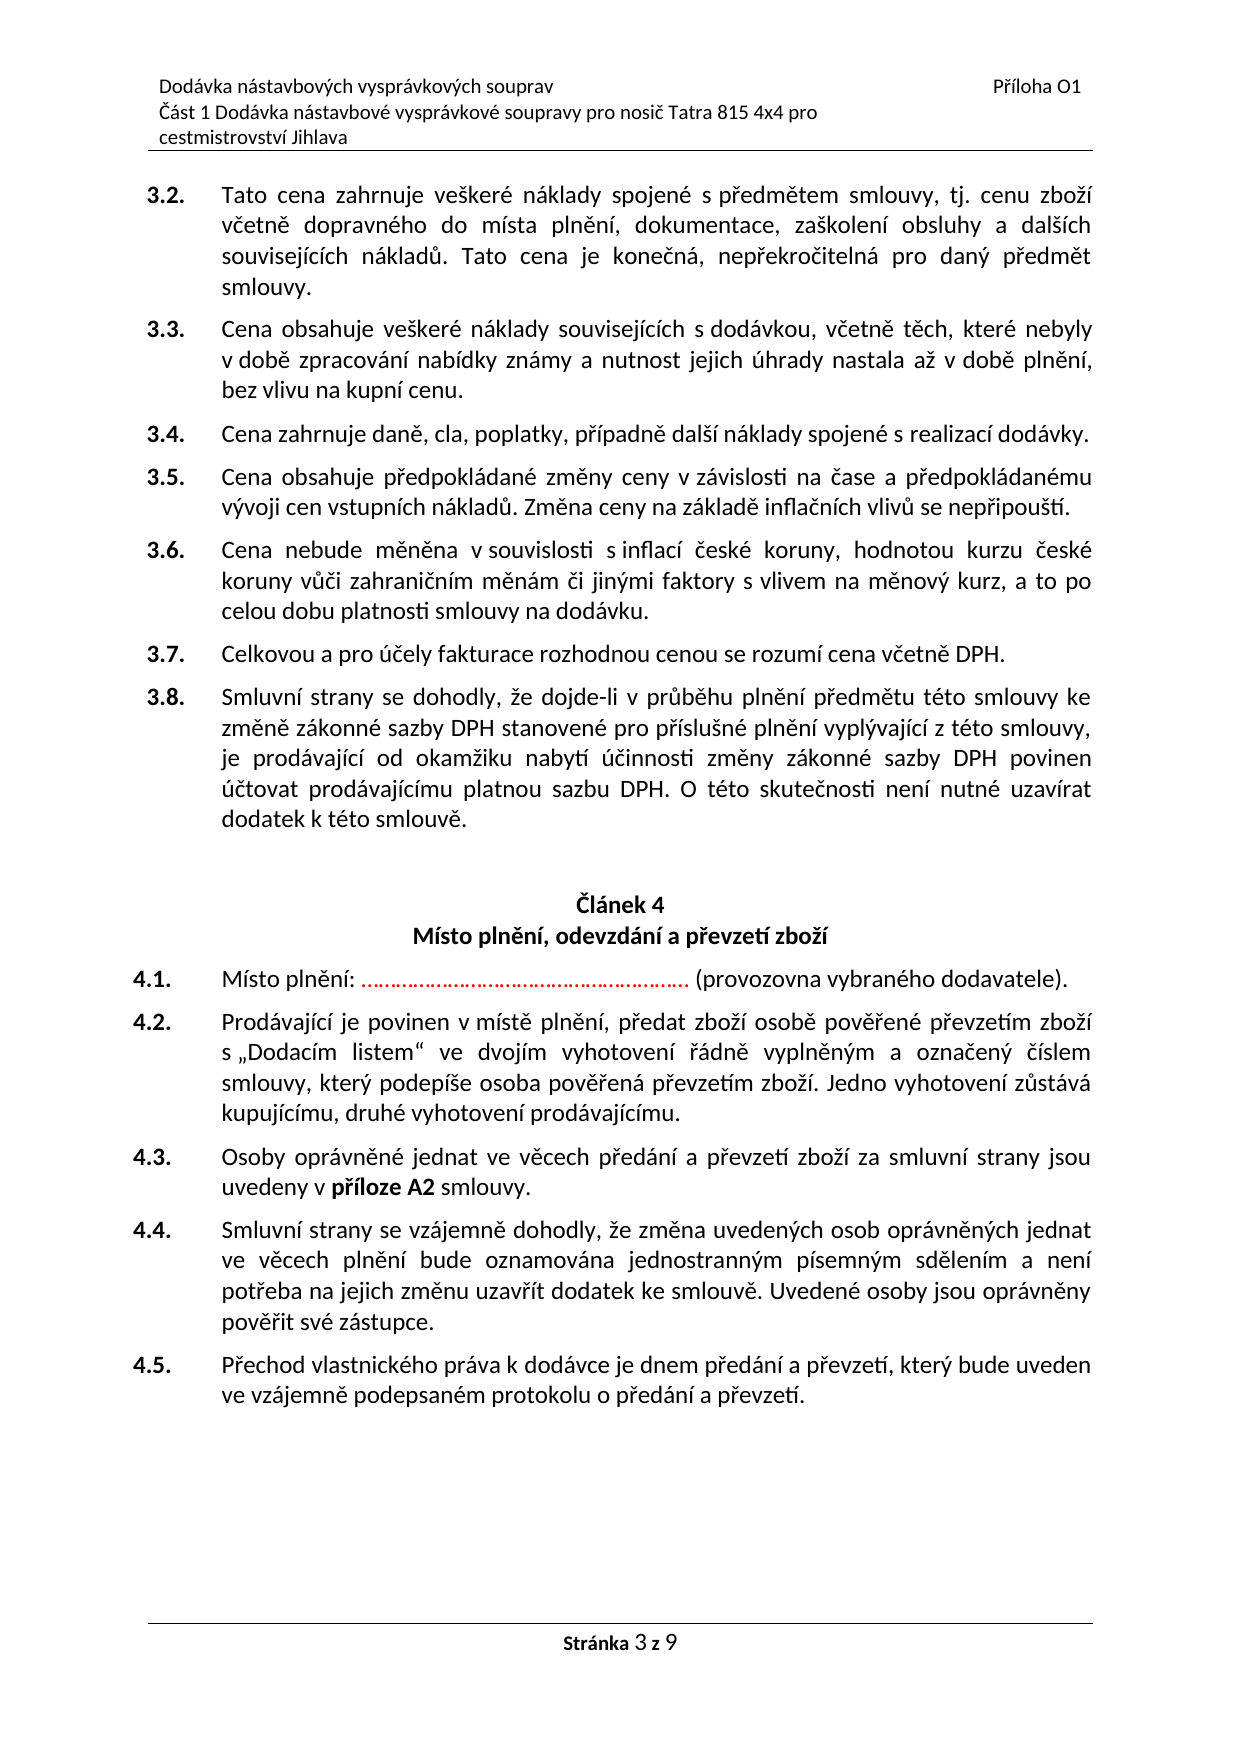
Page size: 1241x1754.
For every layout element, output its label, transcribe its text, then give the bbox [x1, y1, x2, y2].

list Cena nebude měněna v souvislosti s inflací české koruny, hodnotou kurzu české koruny vůči zahraničním měnám či jinými faktory s vlivem na měnový kurz, a to po celou dobu platnosti smlouvy na dodávku. [146, 534, 1093, 626]
list Prodávající je povinen v místě plnění, předat zboží osobě pověřené převzetím zboží s „Dodacím listem“ ve dvojím vyhotovení řádně vyplněným a označený číslem smlouvy, který podepíše osoba pověřená převzetím zboží. Jedno vyhotovení zůstává kupujícímu, druhé vyhotovení prodávajícímu. [133, 1006, 1093, 1128]
list Cena obsahuje předpokládané změny ceny v závislosti na čase a předpokládanému vývoji cen vstupních nákladů. Změna ceny na základě inflačních vlivů se nepřipouští. [146, 461, 1093, 522]
list Přechod vlastnického práva k dodávce je dnem předání a převzetí, který bude uveden ve vzájemně podepsaném protokolu o předání a převzetí. [133, 1349, 1093, 1410]
list Místo plnění: ………………………………………………… (provozovna vybraného dodavatele). [133, 963, 1093, 993]
list Smluvní strany se vzájemně dohodly, že změna uvedených osob oprávněných jednat ve věcech plnění bude oznamována jednostranným písemným sdělením a není potřeba na jejich změnu uzavřít dodatek ke smlouvě. Uvedené osoby jsou oprávněny pověřit své zástupce. [133, 1214, 1093, 1336]
list Smluvní strany se dohodly, že dojde-li v průběhu plnění předmětu této smlouvy ke změně zákonné sazby DPH stanovené pro příslušné plnění vyplývající z této smlouvy, je prodávající od okamžiku nabytí účinnosti změny zákonné sazby DPH povinen účtovat prodávajícímu platnou sazbu DPH. O této skutečnosti není nutné uzavírat dodatek k této smlouvě. [146, 681, 1093, 834]
text Místo plnění, odevzdání a převzetí zboží [148, 920, 1093, 951]
list Cena zahrnuje daně, cla, poplatky, případně další náklady spojené s realizací dodávky. [146, 418, 1093, 448]
list Cena obsahuje veškeré náklady souvisejících s dodávkou, včetně těch, které nebyly v době zpracování nabídky známy a nutnost jejich úhrady nastala až v době plnění, bez vlivu na kupní cenu. [146, 314, 1093, 405]
text Článek 4 [148, 889, 1093, 920]
list Osoby oprávněné jednat ve věcech předání a převzetí zboží za smluvní strany jsou uvedeny v příloze A2 smlouvy. [133, 1141, 1093, 1202]
list Tato cena zahrnuje veškeré náklady spojené s předmětem smlouvy, tj. cenu zboží včetně dopravného do místa plnění, dokumentace, zaškolení obsluhy a dalších souvisejících nákladů. Tato cena je konečná, nepřekročitelná pro daný předmět smlouvy. [146, 179, 1093, 301]
list Celkovou a pro účely fakturace rozhodnou cenou se rozumí cena včetně DPH. [146, 638, 1093, 669]
